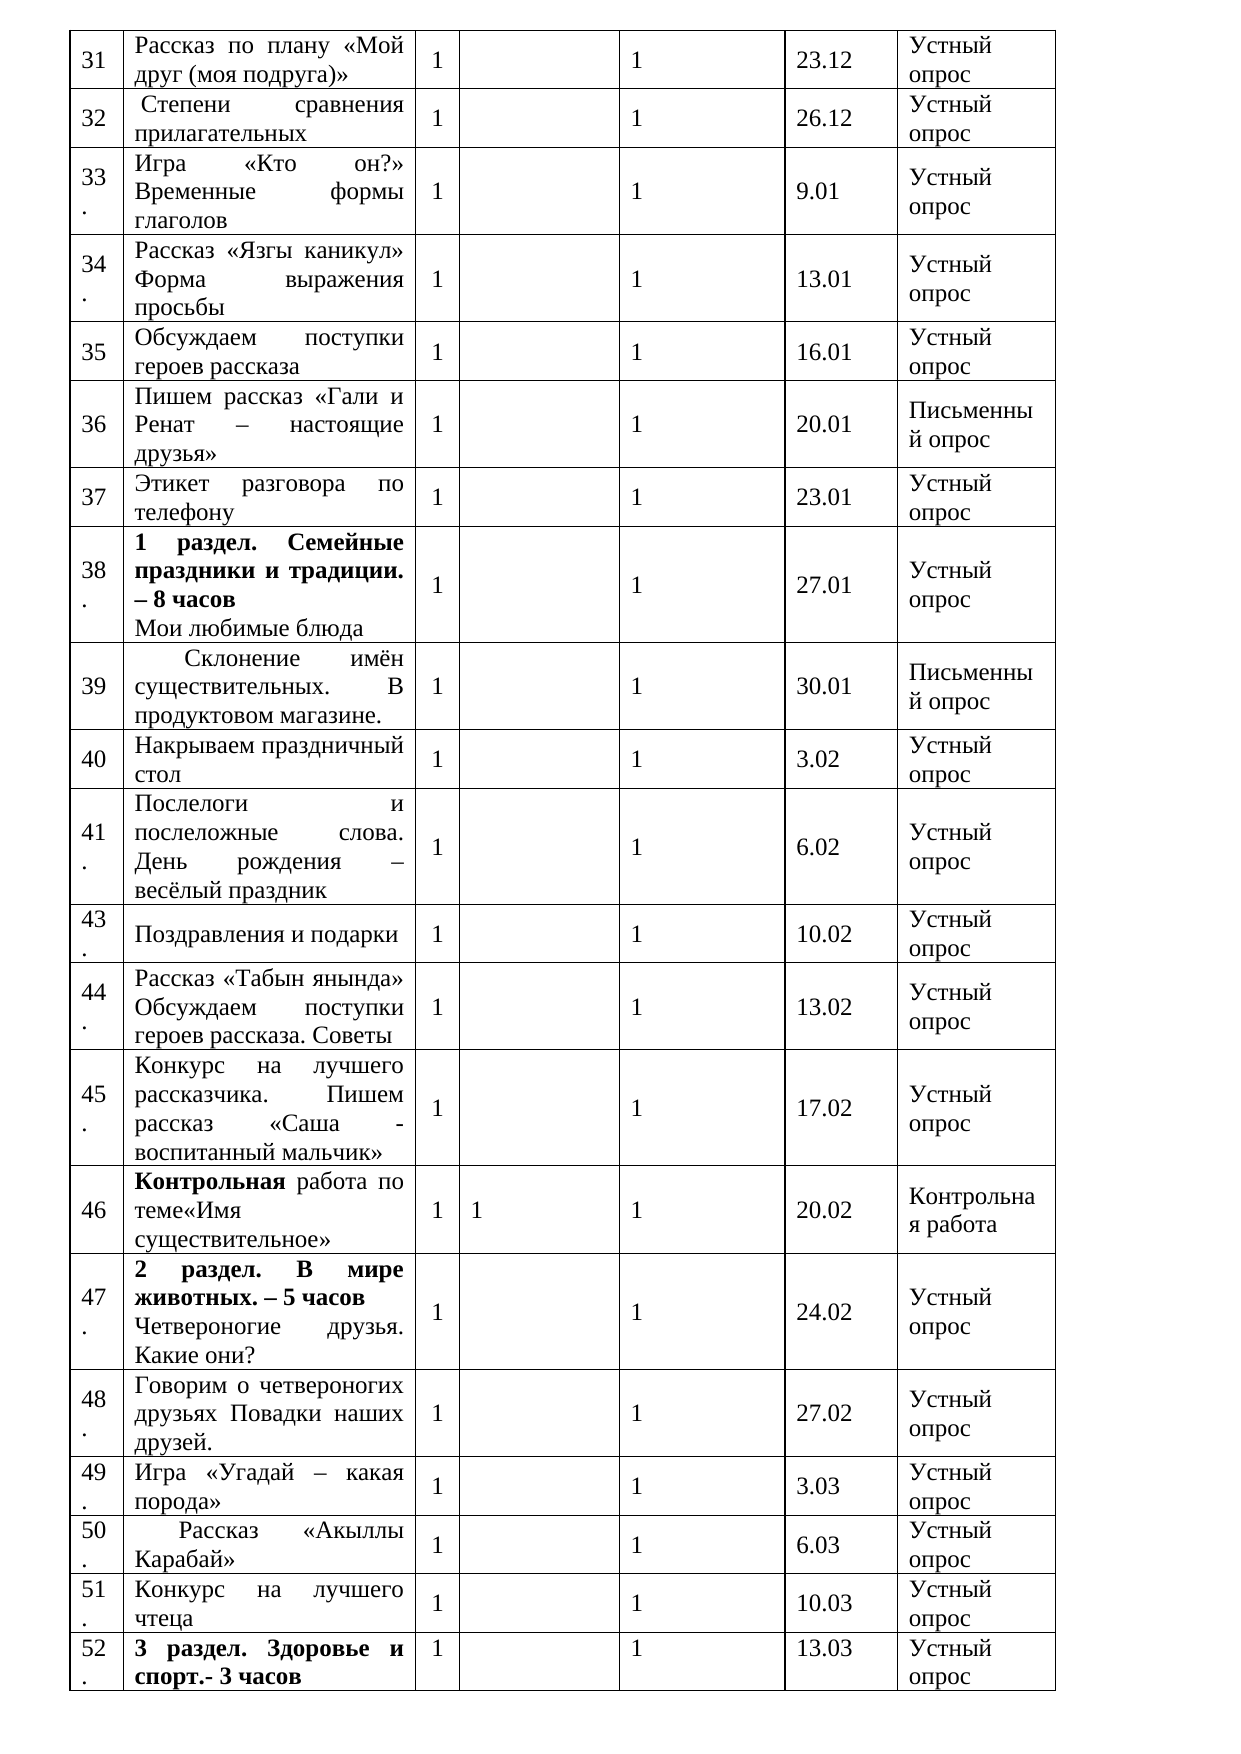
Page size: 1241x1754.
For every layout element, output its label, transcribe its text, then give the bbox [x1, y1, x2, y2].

table_cell 1 [620, 789, 784, 903]
table_cell [460, 1457, 619, 1514]
table_cell Пишем рассказ «Гали и Ренат – настоящие друзья» [124, 381, 415, 467]
table_cell 1 [416, 1254, 459, 1369]
table_cell [460, 1633, 619, 1690]
table_cell Устный опрос [898, 1633, 1055, 1690]
table_cell Игра «Кто он?» Временные формы глаголов [124, 148, 415, 234]
table_cell [460, 322, 619, 380]
table_cell 16.01 [786, 322, 897, 380]
table_cell 47. [71, 1254, 123, 1369]
table_cell 1 [620, 148, 784, 234]
table_cell Устный опрос [898, 322, 1055, 380]
table_cell 9.01 [786, 148, 897, 234]
table_cell 1 [416, 89, 459, 147]
table_cell [460, 468, 619, 526]
table_cell [460, 643, 619, 729]
table_cell 33. [71, 148, 123, 234]
table_cell 45. [71, 1050, 123, 1165]
table_cell Этикет разговора по телефону [124, 468, 415, 526]
table_cell [460, 381, 619, 467]
table_cell 1 [620, 468, 784, 526]
table_cell 26.12 [786, 89, 897, 147]
table_cell 46 [71, 1166, 123, 1253]
table_cell Послелоги и послеложные слова. День рождения – весёлый праздник [124, 789, 415, 903]
table_cell Устный опрос [898, 31, 1055, 88]
table_cell 44. [71, 963, 123, 1049]
table_cell 1 [416, 527, 459, 642]
table_cell 20.01 [786, 381, 897, 467]
table_cell Устный опрос [898, 789, 1055, 903]
table_cell [460, 1050, 619, 1165]
table_cell [460, 31, 619, 88]
table_cell 3.02 [786, 730, 897, 787]
table_cell Конкурс на лучшего рассказчика. Пишем рассказ «Саша - воспитанный мальчик» [124, 1050, 415, 1165]
table_cell 1 [416, 322, 459, 380]
table_cell 1 [416, 963, 459, 1049]
table_cell 17.02 [786, 1050, 897, 1165]
table_cell 31 [71, 31, 123, 88]
table_cell Обсуждаем поступки героев рассказа [124, 322, 415, 380]
table_cell Устный опрос [898, 730, 1055, 787]
table_cell 1 [416, 643, 459, 729]
table_cell 13.02 [786, 963, 897, 1049]
table_cell Устный опрос [898, 468, 1055, 526]
table_cell 38. [71, 527, 123, 642]
table_cell 6.02 [786, 789, 897, 903]
table_cell 1 [620, 905, 784, 962]
table_cell 1 [620, 730, 784, 787]
table_cell 20.02 [786, 1166, 897, 1253]
table_cell 1 [416, 1050, 459, 1165]
table_cell Степени сравнения прилагательных [124, 89, 415, 147]
table_cell 1 [416, 1633, 459, 1690]
table_cell 23.12 [786, 31, 897, 88]
table_cell 34. [71, 235, 123, 321]
table_cell Устный опрос [898, 1457, 1055, 1514]
table_cell 1 [416, 1516, 459, 1573]
table_cell 50. [71, 1516, 123, 1573]
table_cell 1 [620, 963, 784, 1049]
table_cell Устный опрос [898, 1574, 1055, 1632]
table_cell Устный опрос [898, 1050, 1055, 1165]
table_cell Устный опрос [898, 89, 1055, 147]
table_cell Контрольная работа по теме«Имя существительное» [124, 1166, 415, 1253]
table_cell Устный опрос [898, 1254, 1055, 1369]
table_cell Устный опрос [898, 1370, 1055, 1456]
table_cell [460, 905, 619, 962]
table_cell 1 [620, 1050, 784, 1165]
table_cell Игра «Угадай – какая порода» [124, 1457, 415, 1514]
table_cell 1 [620, 322, 784, 380]
table_cell 1 [416, 1574, 459, 1632]
table_cell 1 [620, 1166, 784, 1253]
table_cell Рассказ по плану «Мой друг (моя подруга)» [124, 31, 415, 88]
table_cell 32 [71, 89, 123, 147]
table_cell Рассказ «Язгы каникул» Форма выражения просьбы [124, 235, 415, 321]
table_cell [460, 235, 619, 321]
table_cell Устный опрос [898, 148, 1055, 234]
table_cell [460, 963, 619, 1049]
table_cell 1 [620, 31, 784, 88]
table_cell 30.01 [786, 643, 897, 729]
table_cell [460, 527, 619, 642]
table_cell 1 [416, 381, 459, 467]
table_cell Рассказ «Акыллы Карабай» [124, 1516, 415, 1573]
table_cell Письменный опрос [898, 381, 1055, 467]
table_cell 6.03 [786, 1516, 897, 1573]
table_cell Накрываем праздничный стол [124, 730, 415, 787]
table_cell 23.01 [786, 468, 897, 526]
table_cell 1 [620, 1254, 784, 1369]
table_cell 40 [71, 730, 123, 787]
table_cell [460, 148, 619, 234]
table_cell 1 [620, 235, 784, 321]
table_cell 1 [416, 148, 459, 234]
table_cell 1 [416, 905, 459, 962]
table_cell 48. [71, 1370, 123, 1456]
table_cell 1 [416, 1370, 459, 1456]
table_cell [460, 1370, 619, 1456]
table_cell [460, 1574, 619, 1632]
table_cell Конкурс на лучшего чтеца [124, 1574, 415, 1632]
table_cell 1 [620, 643, 784, 729]
table_cell 24.02 [786, 1254, 897, 1369]
table_cell [460, 89, 619, 147]
table_cell Устный опрос [898, 963, 1055, 1049]
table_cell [124, 1633, 415, 1690]
table_cell Говорим о четвероногих друзьях Повадки наших друзей. [124, 1370, 415, 1456]
table_cell 1 [620, 381, 784, 467]
table_cell 1 [620, 1457, 784, 1514]
table_cell 1 [620, 89, 784, 147]
table_cell 43. [71, 905, 123, 962]
table_cell [460, 1254, 619, 1369]
table_cell 13.01 [786, 235, 897, 321]
table_cell Склонение имён существительных. В продуктовом магазине. [124, 643, 415, 729]
table_cell 1 [620, 1633, 784, 1690]
table_cell 36 [71, 381, 123, 467]
table_cell 3.03 [786, 1457, 897, 1514]
table_cell 35 [71, 322, 123, 380]
table_cell 39 [71, 643, 123, 729]
table_cell 10.03 [786, 1574, 897, 1632]
table_cell 2 раздел. В мире животных. – 5 часов Четвероногие друзья. Какие они? [124, 1254, 415, 1369]
table_cell 52. [71, 1633, 123, 1690]
table_cell 1 [620, 1516, 784, 1573]
table_cell 1 [460, 1166, 619, 1253]
table_cell 41. [71, 789, 123, 903]
table_cell Контрольная работа [898, 1166, 1055, 1253]
table_cell 1 [416, 730, 459, 787]
table_cell 1 [416, 31, 459, 88]
table_cell 27.02 [786, 1370, 897, 1456]
table_cell 1 [620, 1370, 784, 1456]
table_cell 1 [416, 1166, 459, 1253]
table_cell [460, 730, 619, 787]
table_cell Устный опрос [898, 235, 1055, 321]
table_cell 37 [71, 468, 123, 526]
table_cell Письменный опрос [898, 643, 1055, 729]
table_cell 51. [71, 1574, 123, 1632]
table_cell 27.01 [786, 527, 897, 642]
table_cell 1 раздел. Семейные праздники и традиции. – 8 часов Мои любимые блюда [124, 527, 415, 642]
table_cell 13.03 [786, 1633, 897, 1690]
table_cell 1 [620, 1574, 784, 1632]
table_cell [460, 1516, 619, 1573]
table_cell Устный опрос [898, 527, 1055, 642]
table_cell 1 [416, 468, 459, 526]
table_cell 49. [71, 1457, 123, 1514]
table_cell 1 [416, 1457, 459, 1514]
table_cell 10.02 [786, 905, 897, 962]
table_cell 1 [416, 789, 459, 903]
table_cell Устный опрос [898, 905, 1055, 962]
table_cell 1 [620, 527, 784, 642]
table_cell 1 [416, 235, 459, 321]
table_cell Рассказ «Табын янында» Обсуждаем поступки героев рассказа. Советы [124, 963, 415, 1049]
table_cell [460, 789, 619, 903]
table_cell Устный опрос [898, 1516, 1055, 1573]
table_cell Поздравления и подарки [124, 905, 415, 962]
